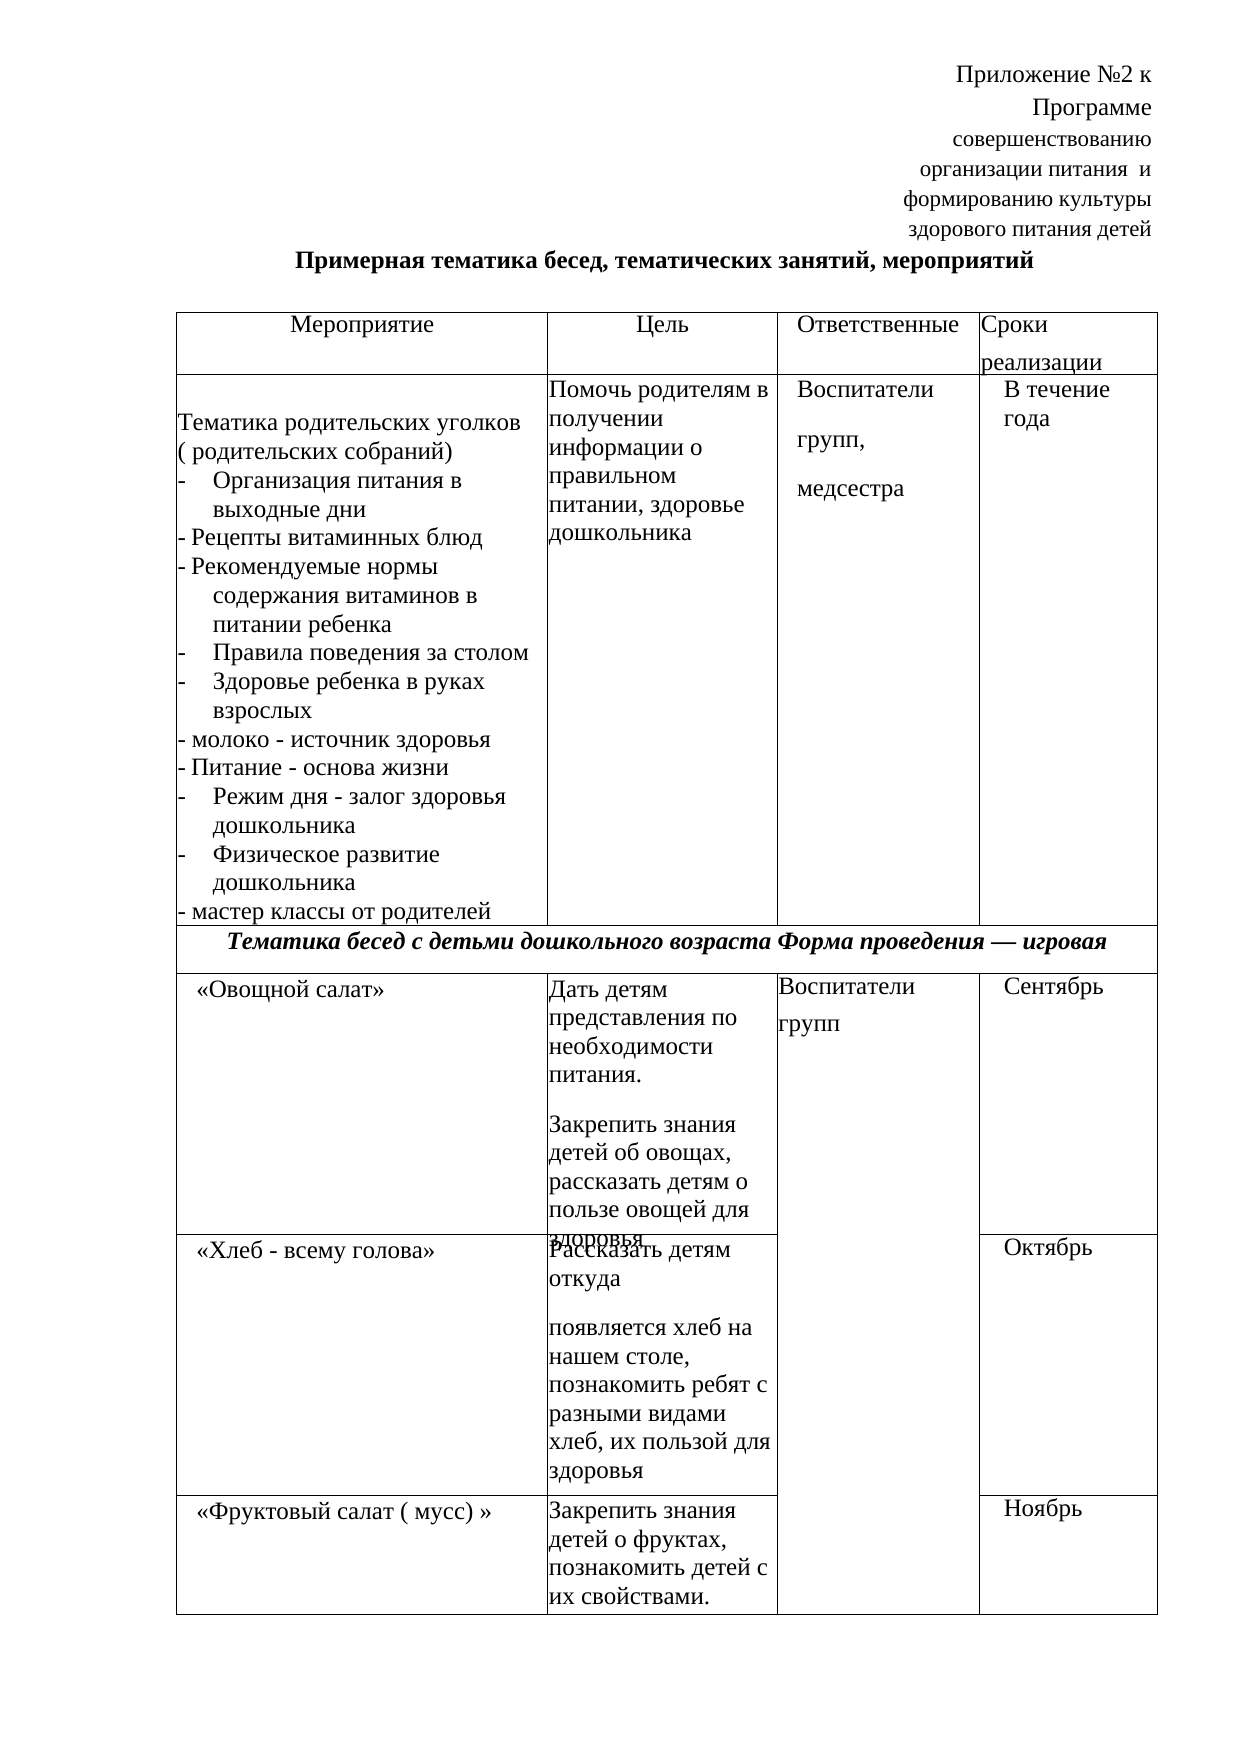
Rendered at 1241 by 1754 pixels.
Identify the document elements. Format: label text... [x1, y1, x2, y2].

table_cell Дать детям представления по необходимости питания. Закрепить знания детей об овощах, рассказать детям о пользе овощей для здоровья [548, 974, 777, 1234]
table_cell Ноябрь [980, 1496, 1157, 1614]
table_cell Октябрь [980, 1235, 1157, 1495]
table_cell Закрепить знания детей о фруктах, познакомить детей с их свойствами. [548, 1496, 777, 1614]
table_cell Сентябрь [980, 974, 1157, 1234]
text Примерная тематика бесед, тематических занятий, мероприятий [177, 246, 1152, 274]
table_cell Помочь родителям в получении информации о правильном питании, здоровье дошкольника [548, 375, 777, 925]
table_header Цель [548, 313, 777, 374]
table_cell «Овощной салат» [177, 974, 547, 1234]
table_cell «Фруктовый салат ( мусс) » [177, 1496, 547, 1614]
table_cell Тематика родительских уголков ( родительских собраний) Организация питания в выходные дни Рецепты витаминных блюд Рекомендуемые нормы содержания витаминов в питании ребенка Правила поведения за столом Здоровье ребенка в руках взрослых молоко - источник здоровья Питание - основа жизни Режим дня - залог здоровья дошкольника Физическое развитие дошкольника мастер классы от родителей [177, 375, 547, 925]
table_cell Тематика бесед с детьми дошкольного возраста Форма проведения — игровая [177, 926, 1157, 973]
table_header Сроки реализации [980, 313, 1157, 374]
table_header Ответственные [778, 313, 979, 374]
table_cell Воспитатели групп [778, 974, 979, 1614]
table_cell Рассказать детям откуда появляется хлеб на нашем столе, познакомить ребят с разными видами хлеб, их пользой для здоровья [548, 1235, 777, 1495]
table_cell В течение года [980, 375, 1157, 925]
text Приложение №2 к Программе совершенствованию организации питания и формированию культуры здорового питания детей [833, 59, 1152, 242]
table_cell Воспитатели групп, медсестра [778, 375, 979, 925]
table_header Мероприятие [177, 313, 547, 374]
table_cell «Хлеб - всему голова» [177, 1235, 547, 1495]
